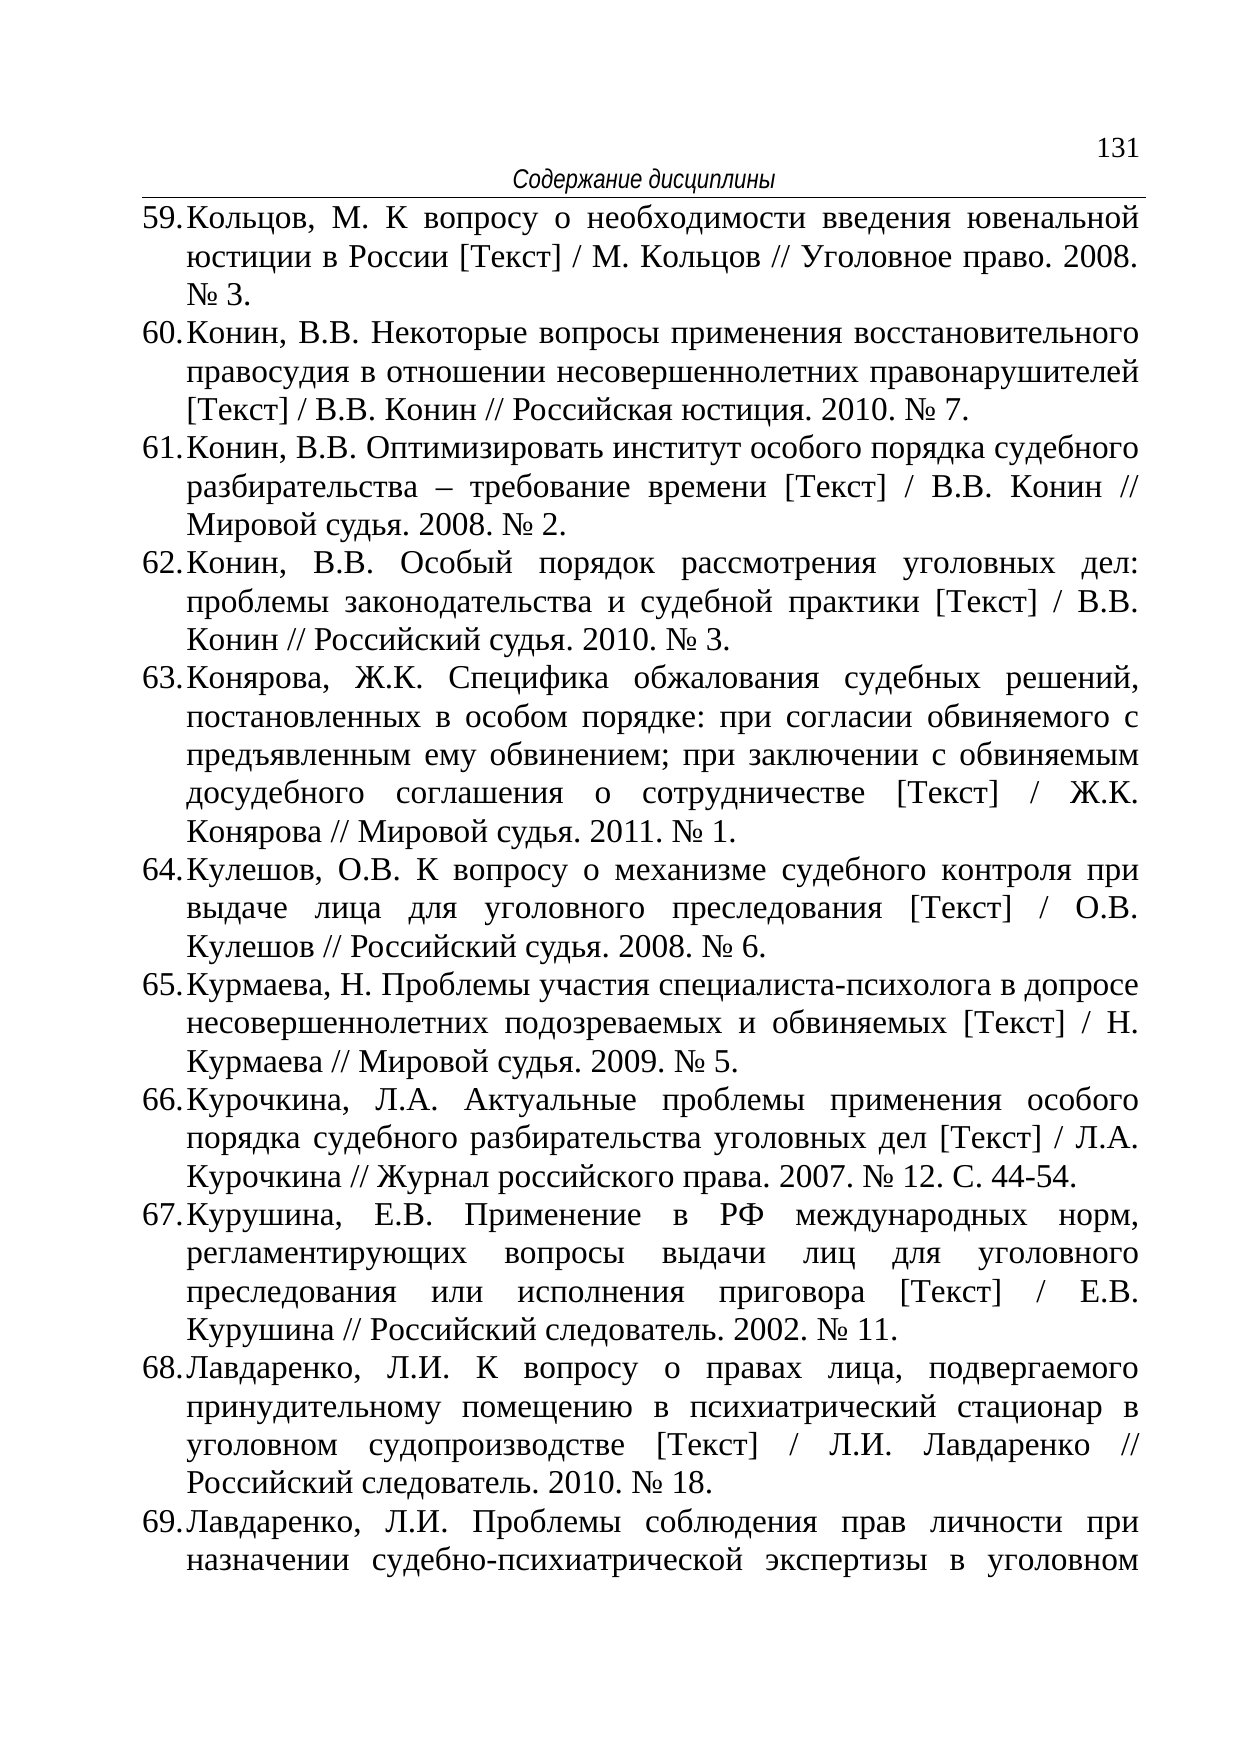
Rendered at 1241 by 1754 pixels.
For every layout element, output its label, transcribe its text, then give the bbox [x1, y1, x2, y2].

list Конин, В.В. Некоторые вопросы применения восстановительного правосудия в отношении несовершеннолетних правонарушителей [Текст] / В.В. Конин // Российская юстиция. 2010. № 7. [142, 313, 1140, 428]
list Кулешов, О.В. К вопросу о механизме судебного контроля при выдаче лица для уголовного преследования [Текст] / О.В. Кулешов // Российский судья. 2008. № 6. [142, 849, 1140, 964]
list Кольцов, М. К вопросу о необходимости введения ювенальной юстиции в России [Текст] / М. Кольцов // Уголовное право. 2008. № 3. [142, 198, 1140, 313]
list Конин, В.В. Особый порядок рассмотрения уголовных дел: проблемы законодательства и судебной практики [Текст] / В.В. Конин // Российский судья. 2010. № 3. [142, 543, 1140, 658]
list Курушина, Е.В. Применение в РФ международных норм, регламентирующих вопросы выдачи лиц для уголовного преследования или исполнения приговора [Текст] / Е.В. Курушина // Российский следователь. 2002. № 11. [142, 1194, 1140, 1348]
list Конярова, Ж.К. Специфика обжалования судебных решений, постановленных в особом порядке: при согласии обвиняемого с предъявленным ему обвинением; при заключении с обвиняемым досудебного соглашения о сотрудничестве [Текст] / Ж.К. Конярова // Мировой судья. 2011. № 1. [142, 658, 1140, 849]
list Курмаева, Н. Проблемы участия специалиста-психолога в допросе несовершеннолетних подозреваемых и обвиняемых [Текст] / Н. Курмаева // Мировой судья. 2009. № 5. [142, 964, 1140, 1079]
list Конин, В.В. Оптимизировать институт особого порядка судебного разбирательства – требование времени [Текст] / В.В. Конин // Мировой судья. 2008. № 2. [142, 428, 1140, 543]
list Курочкина, Л.А. Актуальные проблемы применения особого порядка судебного разбирательства уголовных дел [Текст] / Л.А. Курочкина // Журнал российского права. 2007. № 12. С. 44-54. [142, 1079, 1140, 1194]
list Лавдаренко, Л.И. К вопросу о правах лица, подвергаемого принудительному помещению в психиатрический стационар в уголовном судопроизводстве [Текст] / Л.И. Лавдаренко // Российский следователь. 2010. № 18. [142, 1348, 1140, 1501]
